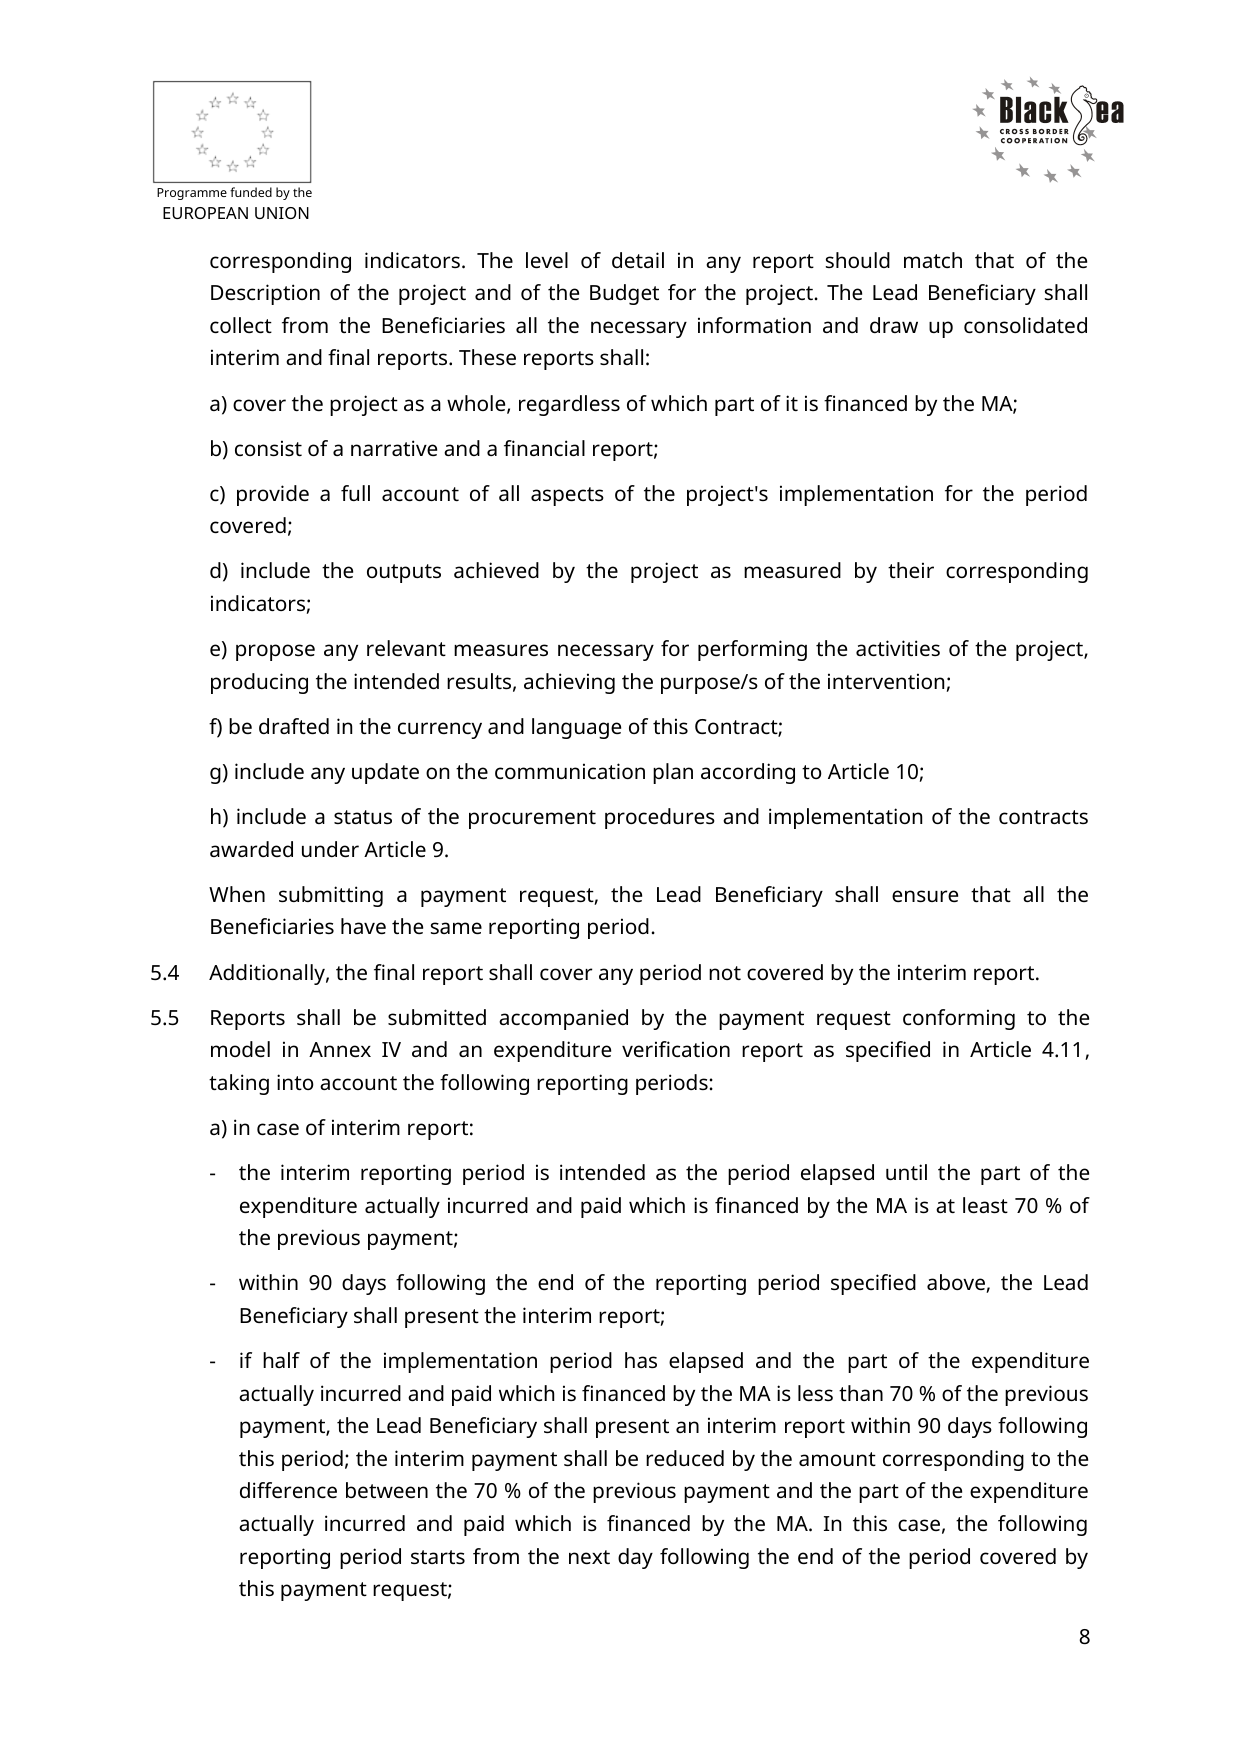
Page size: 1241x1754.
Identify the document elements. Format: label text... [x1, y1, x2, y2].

text c) provide a full account of all aspects of the project's implementation for the period covered; [209, 479, 1090, 540]
list within 90 days following the end of the reporting period specified above, the Lead Beneficiary shall present the interim report; [209, 1268, 1090, 1329]
text d) include the outputs achieved by the project as measured by their corresponding indicators; [209, 557, 1090, 618]
picture [970, 75, 1125, 185]
text b) consist of a narrative and a financial report; [209, 434, 1090, 462]
text f) be drafted in the currency and language of this Contract; [209, 712, 1090, 740]
list Additionally, the final report shall cover any period not covered by the interim report. [150, 958, 1090, 986]
text a) cover the project as a whole, regardless of which part of it is financed by the MA; [209, 389, 1090, 417]
list the interim reporting period is intended as the period elapsed until the part of the expenditure actually incurred and paid which is financed by the MA is at least 70 % of the previous payment; [209, 1158, 1090, 1252]
list if half of the implementation period has elapsed and the part of the expenditure actually incurred and paid which is financed by the MA is less than 70 % of the previous payment, the Lead Beneficiary shall present an interim report within 90 days following this period; the interim payment shall be reduced by the amount corresponding to the difference between the 70 % of the previous payment and the part of the expenditure actually incurred and paid which is financed by the MA. In this case, the following reporting period starts from the next day following the end of the period covered by this payment request; [209, 1346, 1090, 1603]
text When submitting a payment request, the Lead Beneficiary shall ensure that all the Beneficiaries have the same reporting period. [209, 880, 1090, 941]
text g) include any update on the communication plan according to Article 10; [209, 757, 1090, 786]
text a) in case of interim report: [209, 1113, 1090, 1141]
list Reports shall be submitted accompanied by the payment request conforming to the model in Annex IV and an expenditure verification report as specified in Article 4.11, taking into account the following reporting periods: [150, 1003, 1090, 1096]
text h) include a status of the procurement procedures and implementation of the contracts awarded under Article 9. [209, 802, 1090, 863]
text e) propose any relevant measures necessary for performing the activities of the project, producing the intended results, achieving the purpose/s of the intervention; [209, 634, 1090, 695]
